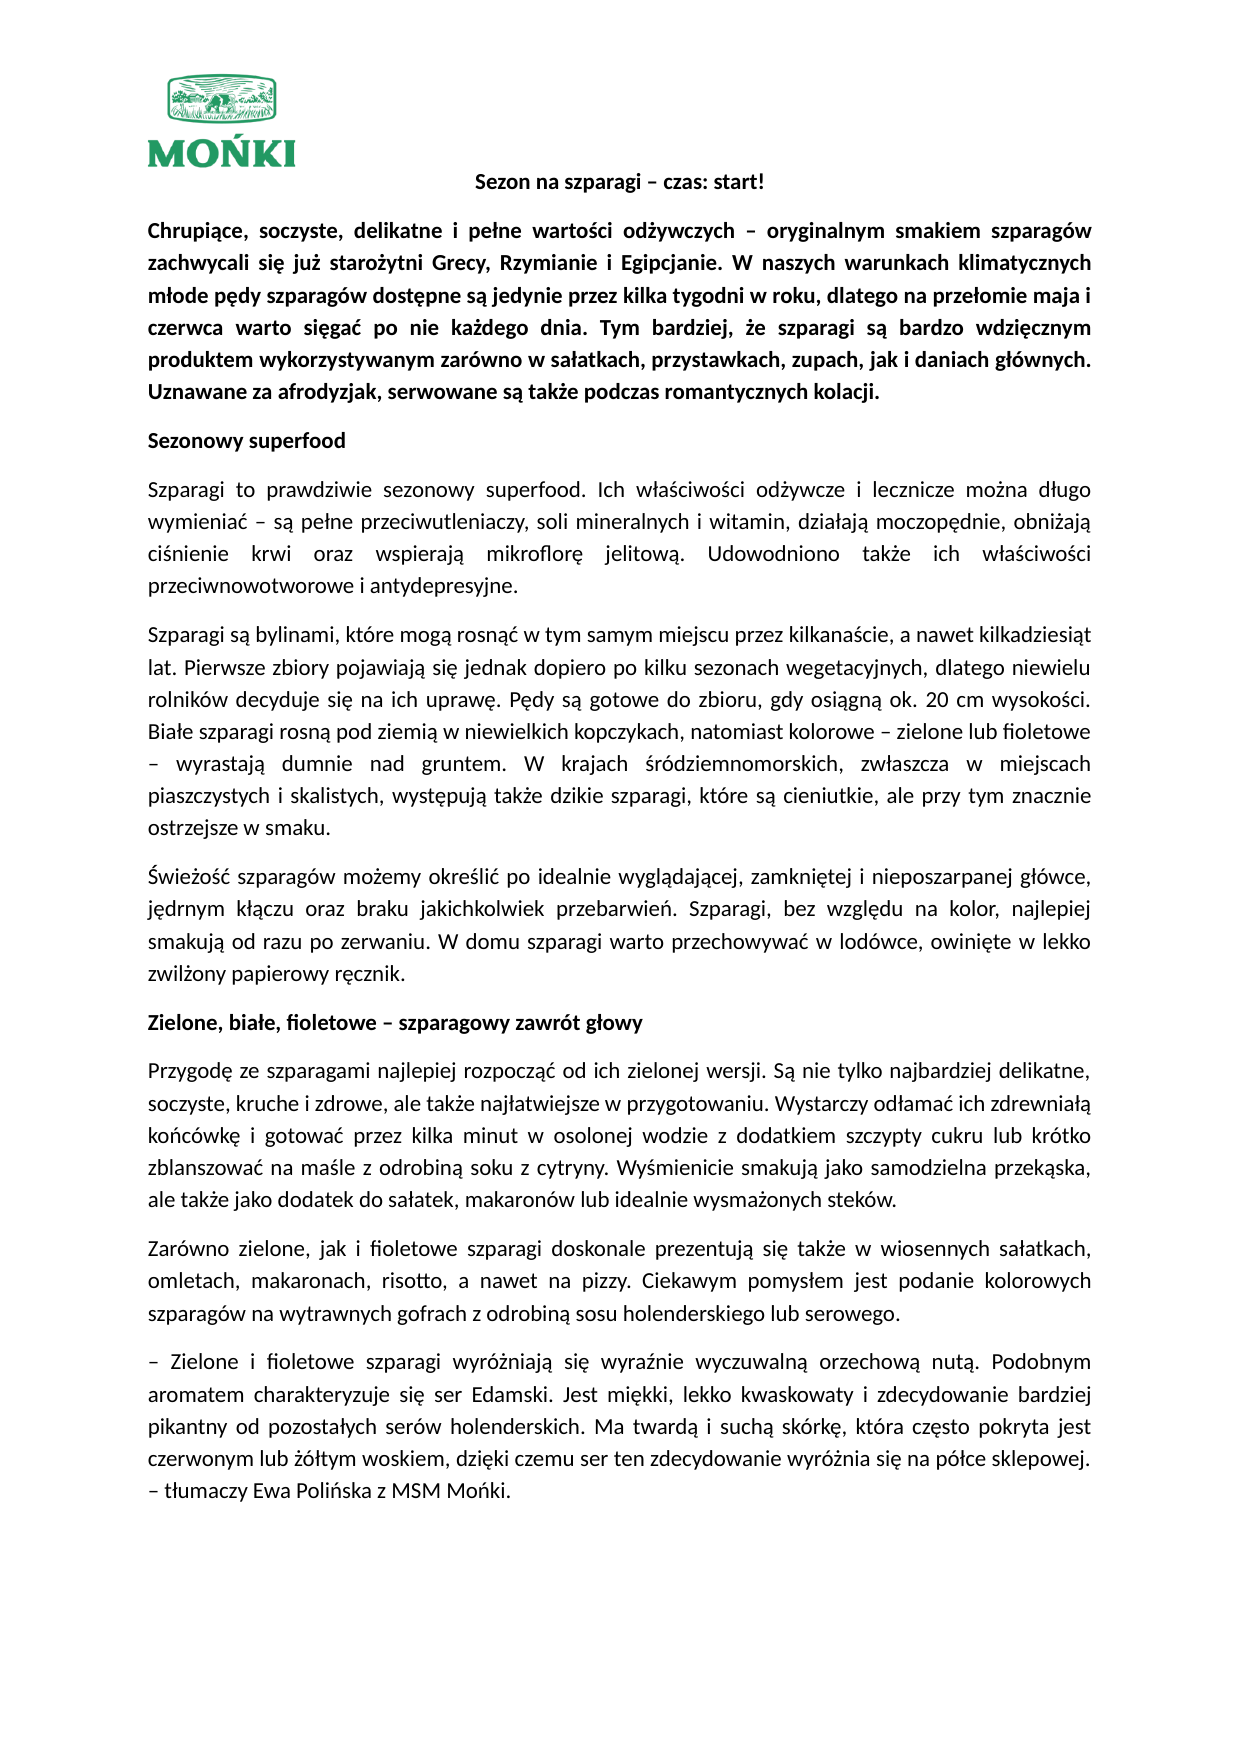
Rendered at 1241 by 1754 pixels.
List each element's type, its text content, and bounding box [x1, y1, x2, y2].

text Sezonowy superfood [148, 426, 1093, 454]
text Świeżość szparagów możemy określić po idealnie wyglądającej, zamkniętej i nieposzarpanej główce, jędrnym kłączu oraz braku jakichkolwiek przebarwień. Szparagi, bez względu na kolor, najlepiej smakują od razu po zerwaniu. W domu szparagi warto przechowywać w lodówce, owinięte w lekko zwilżony papierowy ręcznik. [148, 862, 1093, 987]
text – Zielone i fioletowe szparagi wyróżniają się wyraźnie wyczuwalną orzechową nutą. Podobnym aromatem charakteryzuje się ser Edamski. Jest miękki, lekko kwaskowaty i zdecydowanie bardziej pikantny od pozostałych serów holenderskich. Ma twardą i suchą skórkę, która często pokryta jest czerwonym lub żółtym woskiem, dzięki czemu ser ten zdecydowanie wyróżnia się na półce sklepowej. – tłumaczy Ewa Polińska z MSM Mońki. [148, 1347, 1093, 1504]
picture [147, 73, 296, 168]
text Przygodę ze szparagami najlepiej rozpocząć od ich zielonej wersji. Są nie tylko najbardziej delikatne, soczyste, kruche i zdrowe, ale także najłatwiejsze w przygotowaniu. Wystarczy odłamać ich zdrewniałą końcówkę i gotować przez kilka minut w osolonej wodzie z dodatkiem szczypty cukru lub krótko zblanszować na maśle z odrobiną soku z cytryny. Wyśmienicie smakują jako samodzielna przekąska, ale także jako dodatek do sałatek, makaronów lub idealnie wysmażonych steków. [148, 1057, 1093, 1213]
text Szparagi są bylinami, które mogą rosnąć w tym samym miejscu przez kilkanaście, a nawet kilkadziesiąt lat. Pierwsze zbiory pojawiają się jednak dopiero po kilku sezonach wegetacyjnych, dlatego niewielu rolników decyduje się na ich uprawę. Pędy są gotowe do zbioru, gdy osiągną ok. 20 cm wysokości. Białe szparagi rosną pod ziemią w niewielkich kopczykach, natomiast kolorowe – zielone lub fioletowe – wyrastają dumnie nad gruntem. W krajach śródziemnomorskich, zwłaszcza w miejscach piaszczystych i skalistych, występują także dzikie szparagi, które są cieniutkie, ale przy tym znacznie ostrzejsze w smaku. [148, 620, 1093, 842]
text Chrupiące, soczyste, delikatne i pełne wartości odżywczych – oryginalnym smakiem szparagów zachwycali się już starożytni Grecy, Rzymianie i Egipcjanie. W naszych warunkach klimatycznych młode pędy szparagów dostępne są jedynie przez kilka tygodni w roku, dlatego na przełomie maja i czerwca warto sięgać po nie każdego dnia. Tym bardziej, że szparagi są bardzo wdzięcznym produktem wykorzystywanym zarówno w sałatkach, przystawkach, zupach, jak i daniach głównych. Uznawane za afrodyzjak, serwowane są także podczas romantycznych kolacji. [148, 216, 1093, 405]
text Zarówno zielone, jak i fioletowe szparagi doskonale prezentują się także w wiosennych sałatkach, omletach, makaronach, risotto, a nawet na pizzy. Ciekawym pomysłem jest podanie kolorowych szparagów na wytrawnych gofrach z odrobiną sosu holenderskiego lub serowego. [148, 1234, 1093, 1327]
text Zielone, białe, fioletowe – szparagowy zawrót głowy [148, 1008, 1093, 1036]
text Sezon na szparagi – czas: start! [148, 167, 1093, 196]
text Szparagi to prawdziwie sezonowy superfood. Ich właściwości odżywcze i lecznicze można długo wymieniać – są pełne przeciwutleniaczy, soli mineralnych i witamin, działają moczopędnie, obniżają ciśnienie krwi oraz wspierają mikroflorę jelitową. Udowodniono także ich właściwości przeciwnowotworowe i antydepresyjne. [148, 475, 1093, 599]
